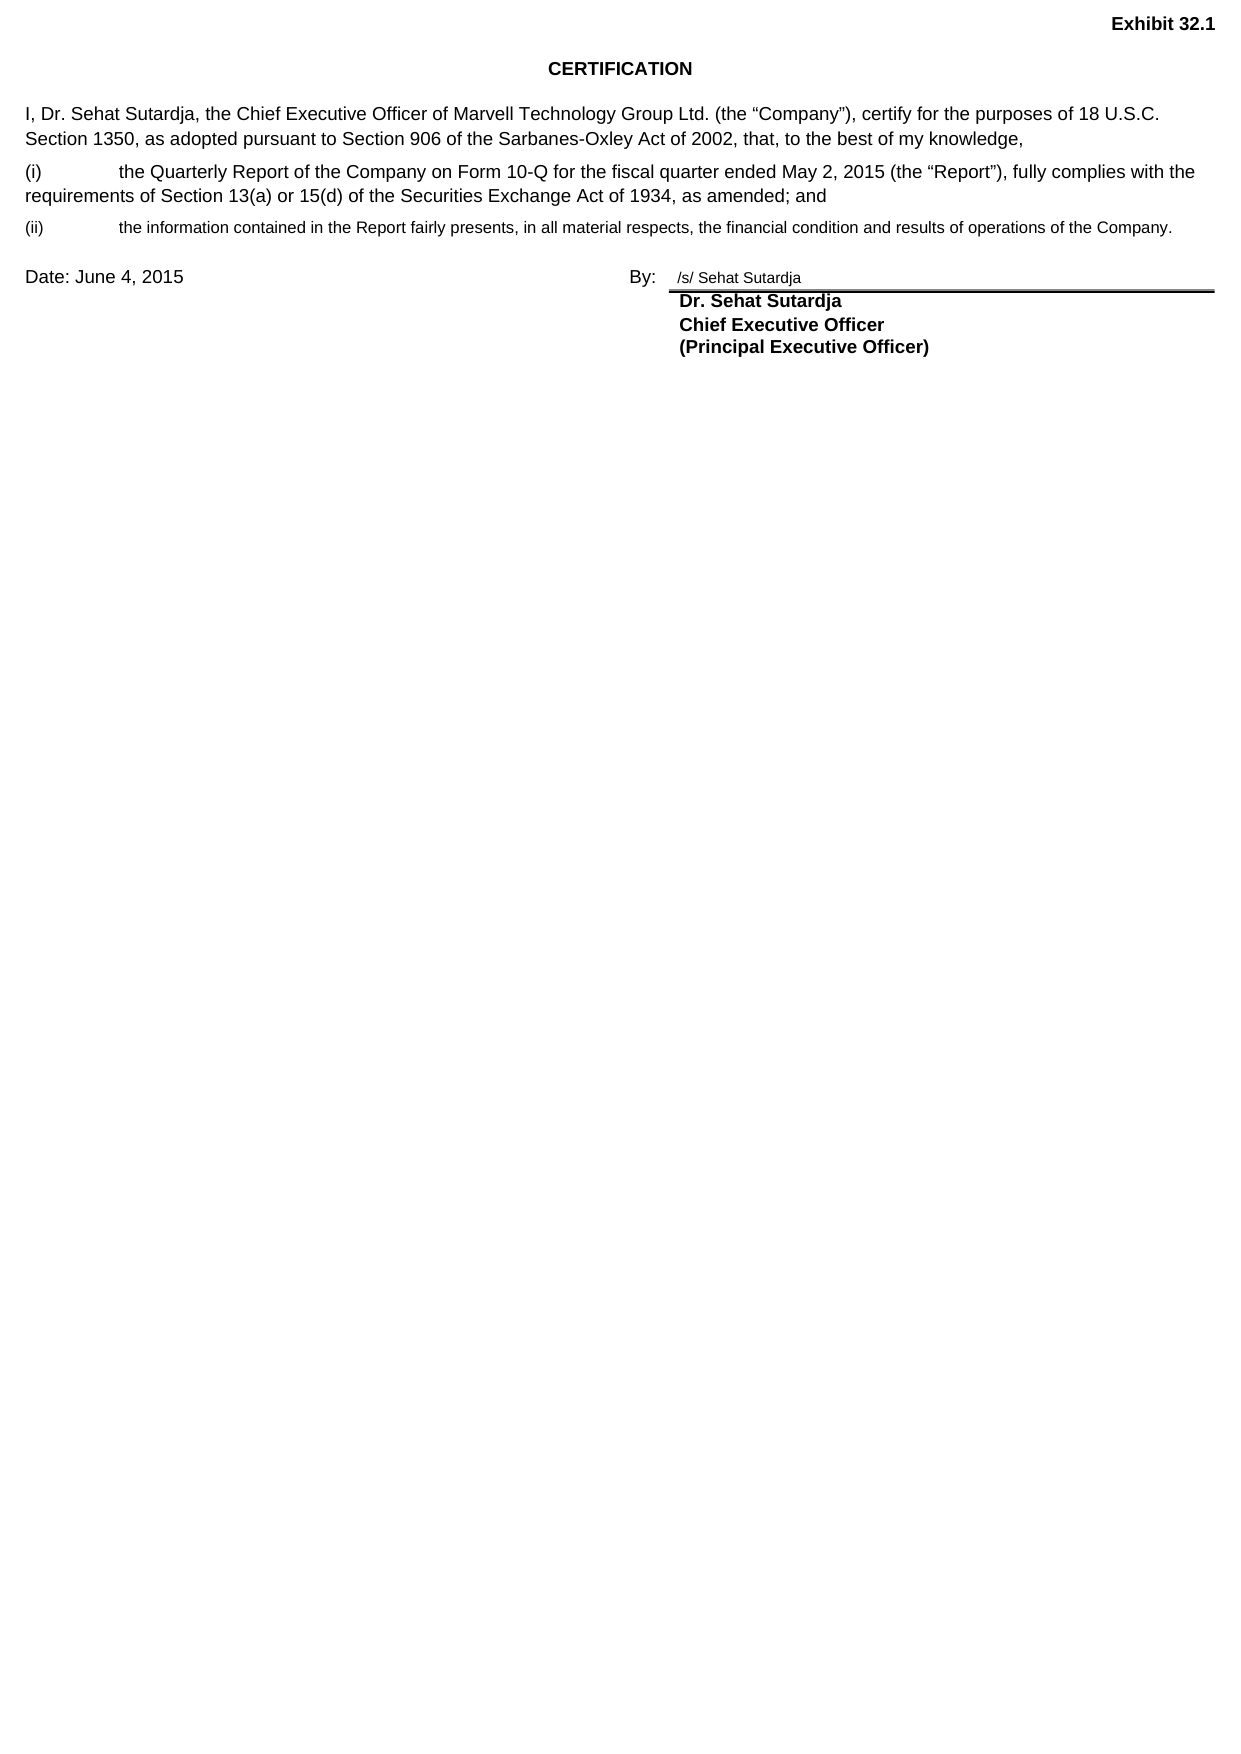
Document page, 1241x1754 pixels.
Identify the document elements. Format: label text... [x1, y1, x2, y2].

text Dr. Sehat Sutardja [679, 290, 1215, 311]
text I, Dr. Sehat Sutardja, the Chief Executive Officer of Marvell Technology Group Ltd. (the “Company”), certify for the purposes of 18 U.S.C. Section 1350, as adopted pursuant to Section 906 of the Sarbanes-Oxley Act of 2002, that, to the best of my knowledge, [25, 103, 1207, 149]
text Exhibit 32.1 [25, 13, 1215, 34]
text Chief Executive Officer [679, 314, 1215, 335]
list the information contained in the Report fairly presents, in all material respects, the financial condition and results of operations of the Company. [25, 218, 1215, 237]
text CERTIFICATION [25, 58, 1215, 79]
text (Principal Executive Officer) [679, 336, 1215, 358]
text Date: June 4, 2015 By: /s/ Sehat Sutardja [25, 266, 1215, 287]
picture [668, 289, 1215, 293]
list the Quarterly Report of the Company on Form 10-Q for the fiscal quarter ended May 2, 2015 (the “Report”), fully complies with the requirements of Section 13(a) or 15(d) of the Securities Exchange Act of 1934, as amended; and [25, 161, 1215, 207]
